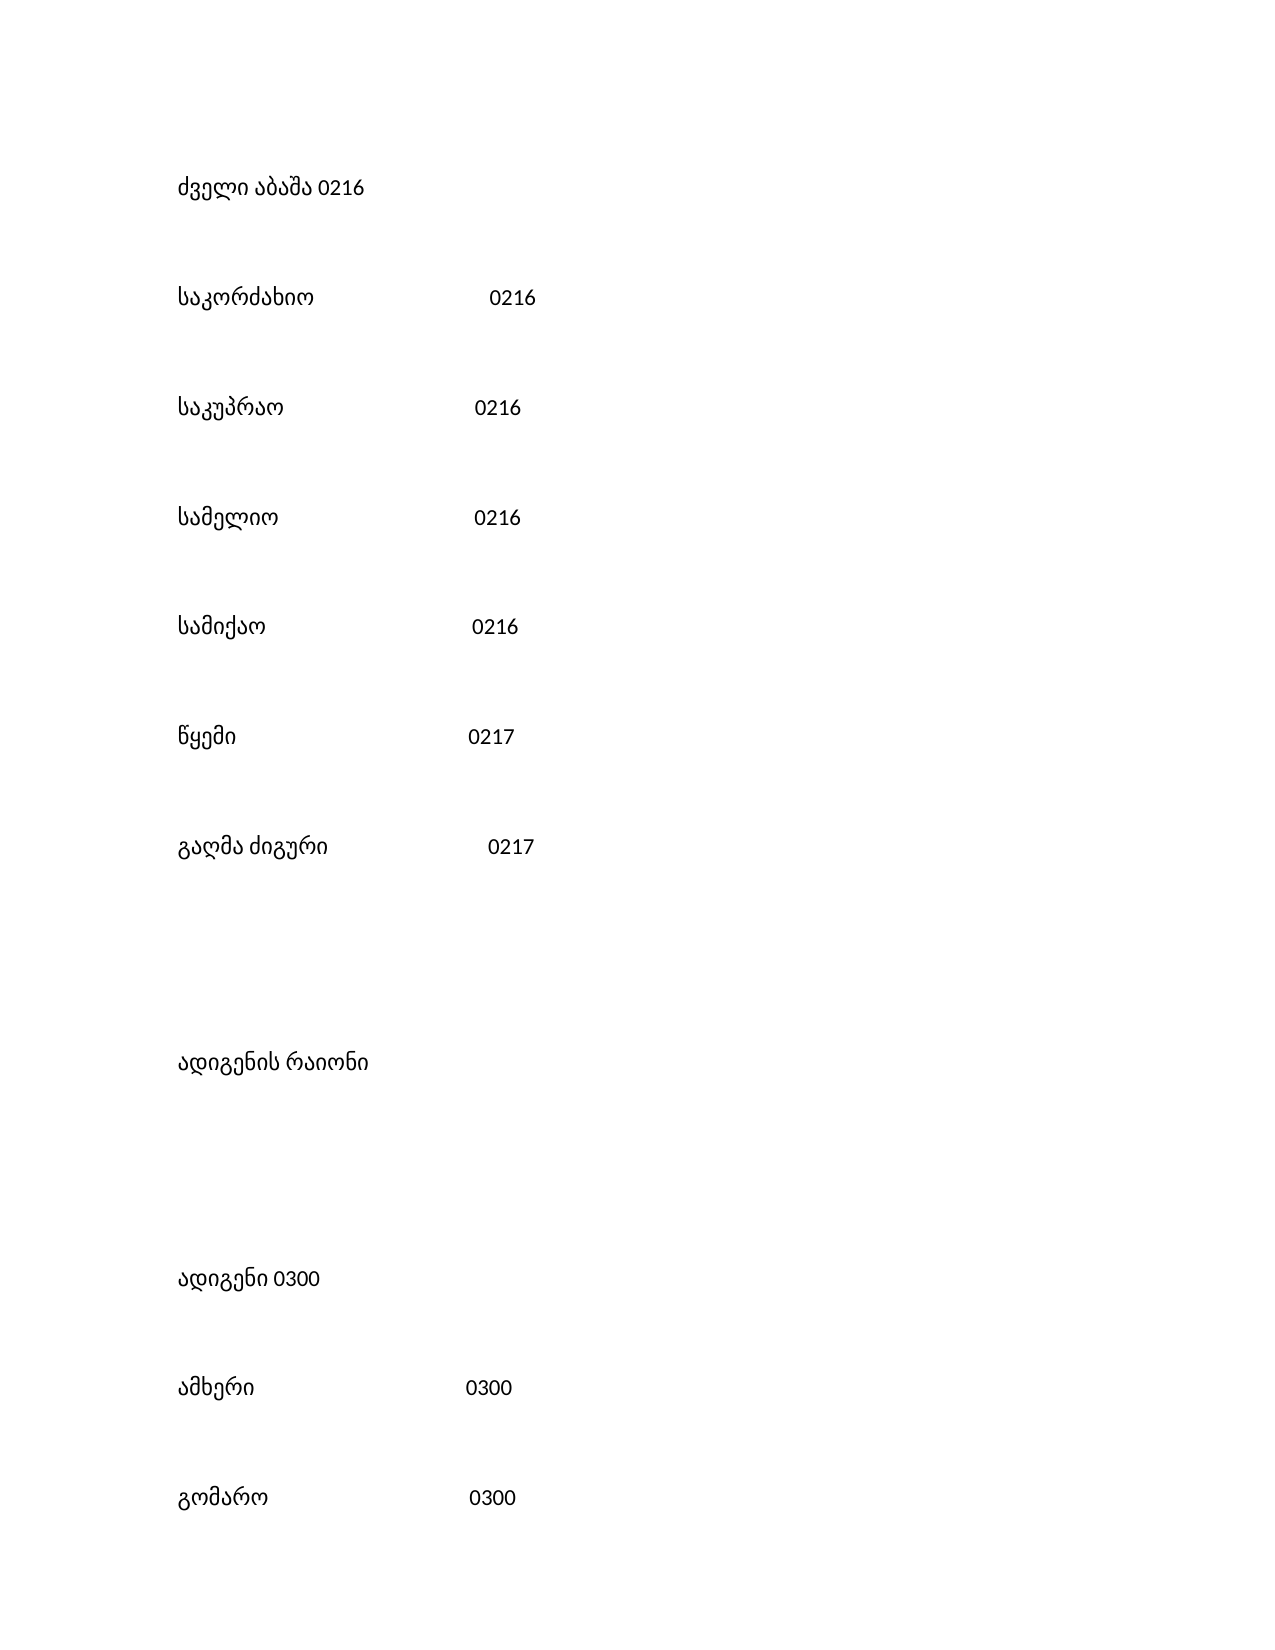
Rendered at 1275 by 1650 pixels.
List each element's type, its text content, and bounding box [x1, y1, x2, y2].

text ადიგენის რაიონი [177, 1046, 1186, 1077]
text ძველი აბაშა 0216 [177, 171, 1186, 202]
text წყემი 0217 [177, 720, 1186, 751]
text საკუპრაო 0216 [177, 391, 1186, 422]
text სამიქაო 0216 [177, 610, 1186, 642]
text ადიგენი 0300 [177, 1262, 1186, 1293]
text სამელიო 0216 [177, 501, 1186, 532]
text საკორძახიო 0216 [177, 281, 1186, 312]
text გომარო 0300 [177, 1481, 1186, 1512]
text გაღმა ძიგური 0217 [177, 830, 1186, 861]
text ამხერი 0300 [177, 1371, 1186, 1403]
